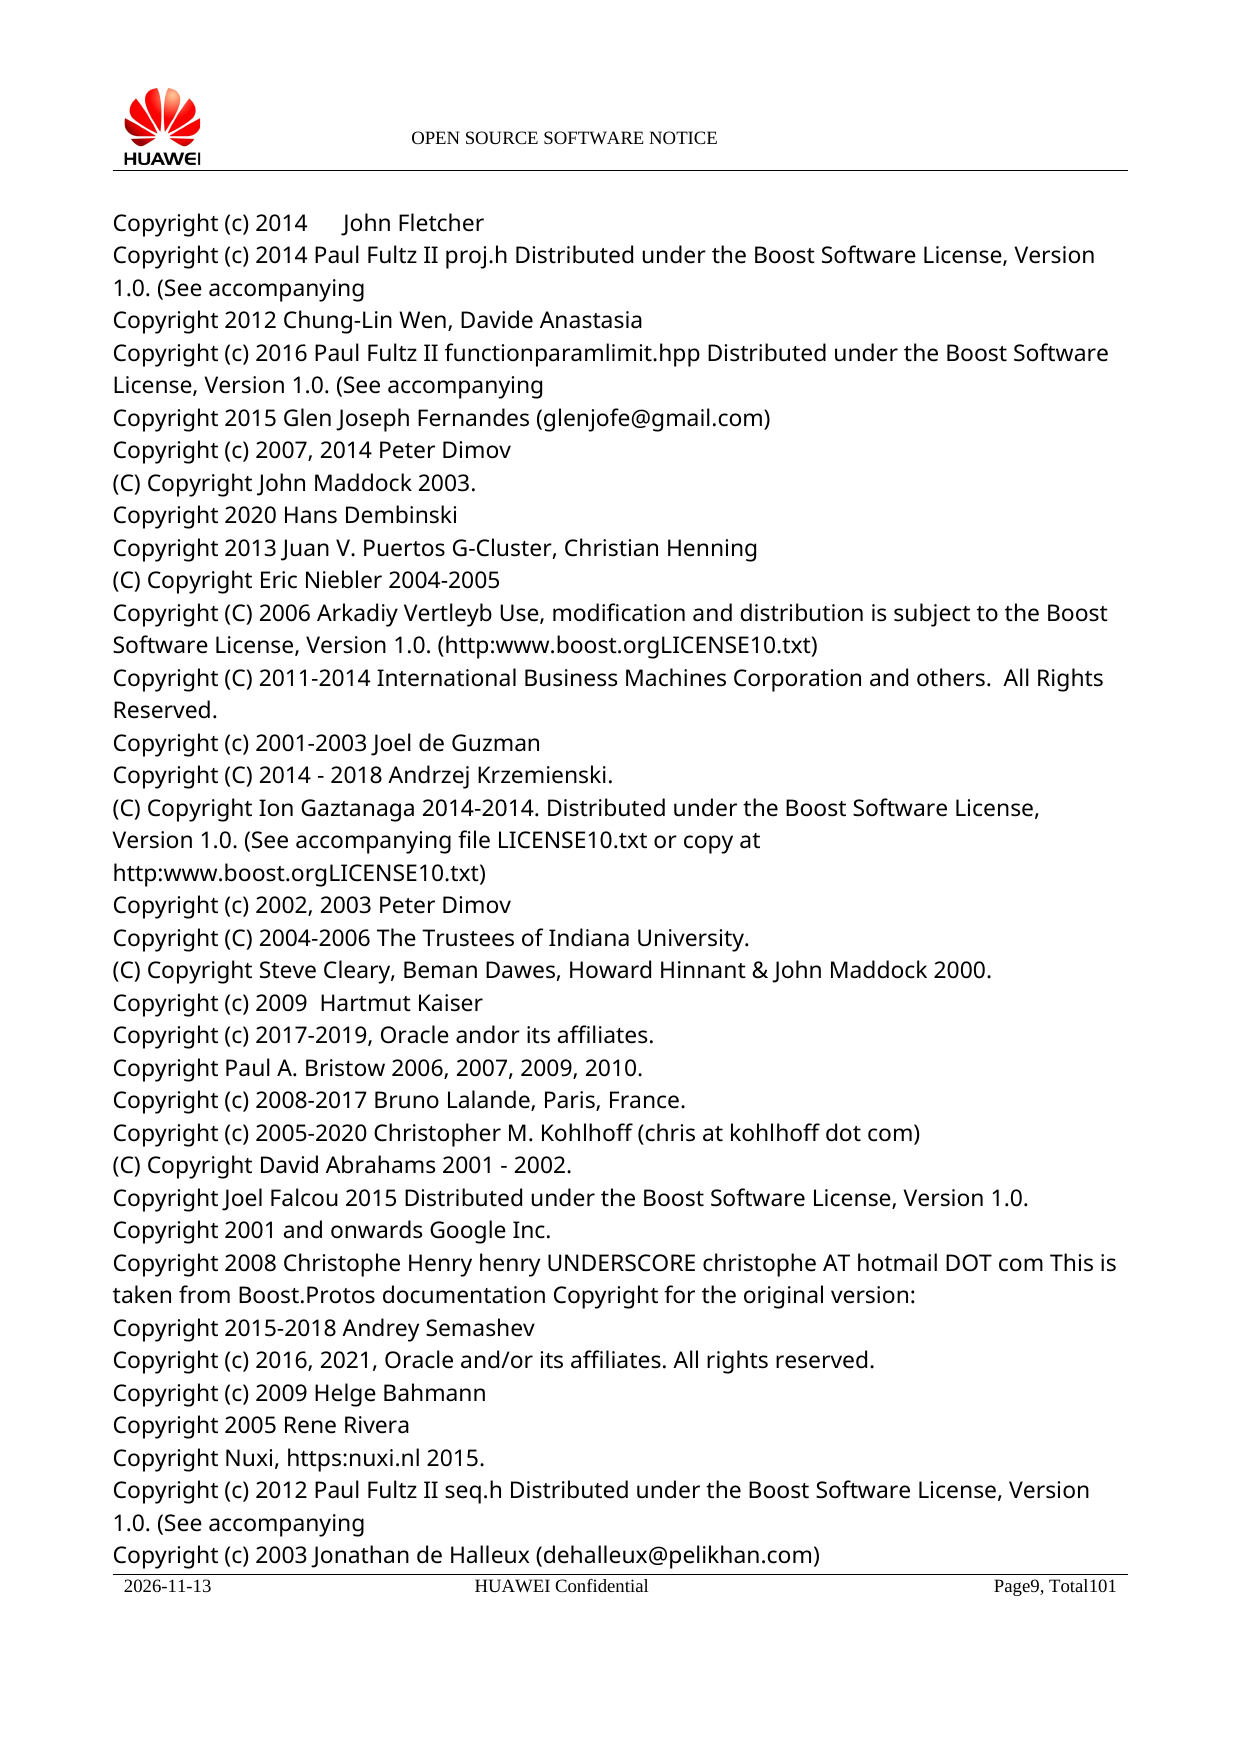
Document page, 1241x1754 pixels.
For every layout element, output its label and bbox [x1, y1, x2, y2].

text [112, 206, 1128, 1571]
picture [124, 88, 201, 165]
